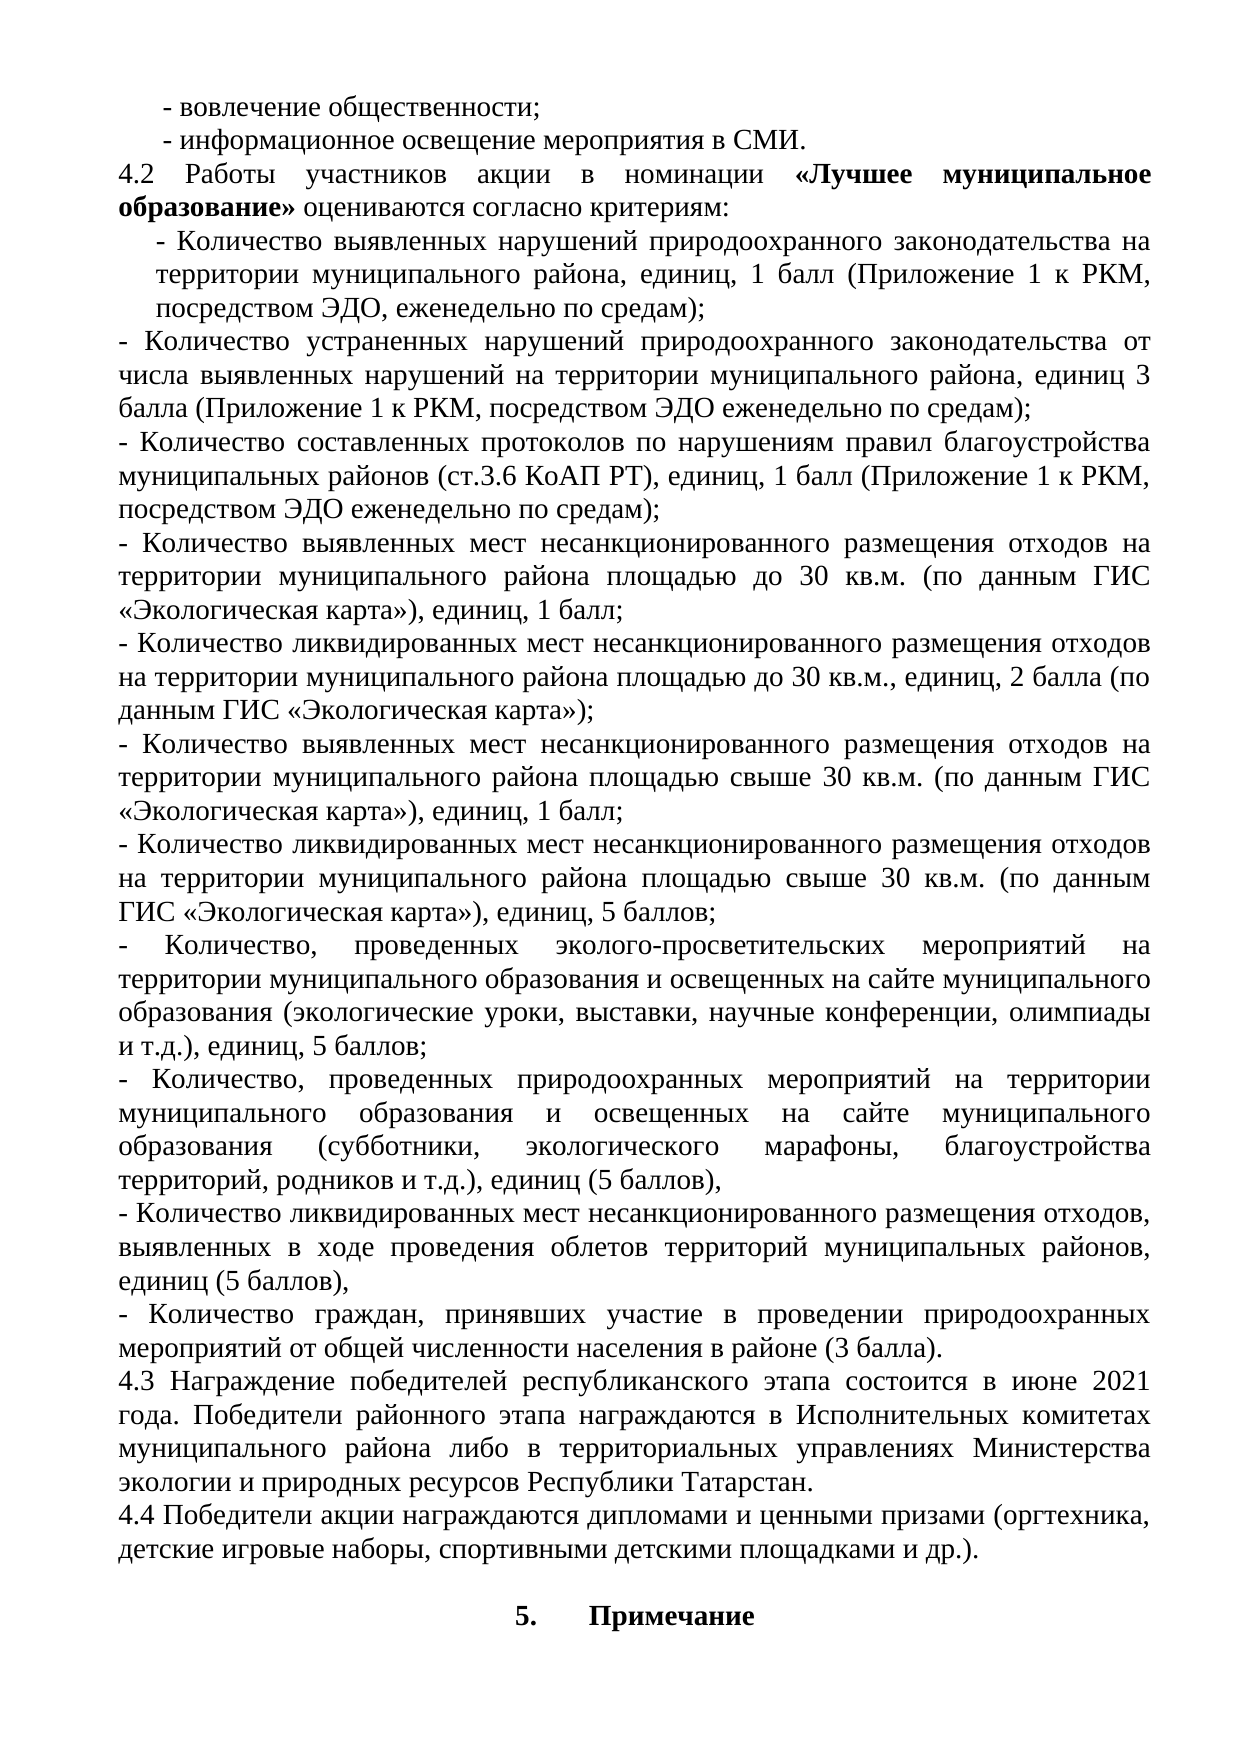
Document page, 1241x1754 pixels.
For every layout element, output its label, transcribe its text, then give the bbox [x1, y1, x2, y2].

list Примечание [118, 1598, 1152, 1632]
text 4.4 Победители акции награждаются дипломами и ценными призами (оргтехника, детские игровые наборы, спортивными детскими площадками и др.). [118, 1497, 1152, 1564]
text - Количество ликвидированных мест несанкционированного размещения отходов на территории муниципального района площадью свыше 30 кв.м. (по данным ГИС «Экологическая карта»), единиц, 5 баллов; [118, 827, 1152, 927]
text - Количество, проведенных природоохранных мероприятий на территории муниципального образования и освещенных на сайте муниципального образования (субботники, экологического марафоны, благоустройства территорий, родников и т.д.), единиц (5 баллов), [118, 1061, 1152, 1196]
text - Количество выявленных мест несанкционированного размещения отходов на территории муниципального района площадью свыше 30 кв.м. (по данным ГИС «Экологическая карта»), единиц, 1 балл; [118, 726, 1152, 827]
text - Количество устраненных нарушений природоохранного законодательства от числа выявленных нарушений на территории муниципального района, единиц 3 балла (Приложение 1 к РКМ, посредством ЭДО еженедельно по средам); [118, 323, 1152, 424]
text - Количество выявленных мест несанкционированного размещения отходов на территории муниципального района площадью до 30 кв.м. (по данным ГИС «Экологическая карта»), единиц, 1 балл; [118, 525, 1152, 625]
text - информационное освещение мероприятия в СМИ. [118, 122, 1152, 156]
text - Количество выявленных нарушений природоохранного законодательства на территории муниципального района, единиц, 1 балл (Приложение 1 к РКМ, посредством ЭДО, еженедельно по средам); [156, 223, 1152, 323]
text - вовлечение общественности; [118, 89, 1152, 122]
text 4.2 Работы участников акции в номинации «Лучшее муниципальное образование» оцениваются согласно критериям: [118, 156, 1152, 223]
text 4.3 Награждение победителей республиканского этапа состоится в июне 2021 года. Победители районного этапа награждаются в Исполнительных комитетах муниципального района либо в территориальных управлениях Министерства экологии и природных ресурсов Республики Татарстан. [118, 1363, 1152, 1497]
text - Количество, проведенных эколого-просветительских мероприятий на территории муниципального образования и освещенных на сайте муниципального образования (экологические уроки, выставки, научные конференции, олимпиады и т.д.), единиц, 5 баллов; [118, 927, 1152, 1061]
text - Количество ликвидированных мест несанкционированного размещения отходов, выявленных в ходе проведения облетов территорий муниципальных районов, единиц (5 баллов), [118, 1196, 1152, 1296]
text - Количество составленных протоколов по нарушениям правил благоустройства муниципальных районов (ст.3.6 КоАП РТ), единиц, 1 балл (Приложение 1 к РКМ, посредством ЭДО еженедельно по средам); [118, 424, 1152, 525]
text - Количество ликвидированных мест несанкционированного размещения отходов на территории муниципального района площадью до 30 кв.м., единиц, 2 балла (по данным ГИС «Экологическая карта»); [118, 625, 1152, 726]
text - Количество граждан, принявших участие в проведении природоохранных мероприятий от общей численности населения в районе (3 балла). [118, 1296, 1152, 1363]
